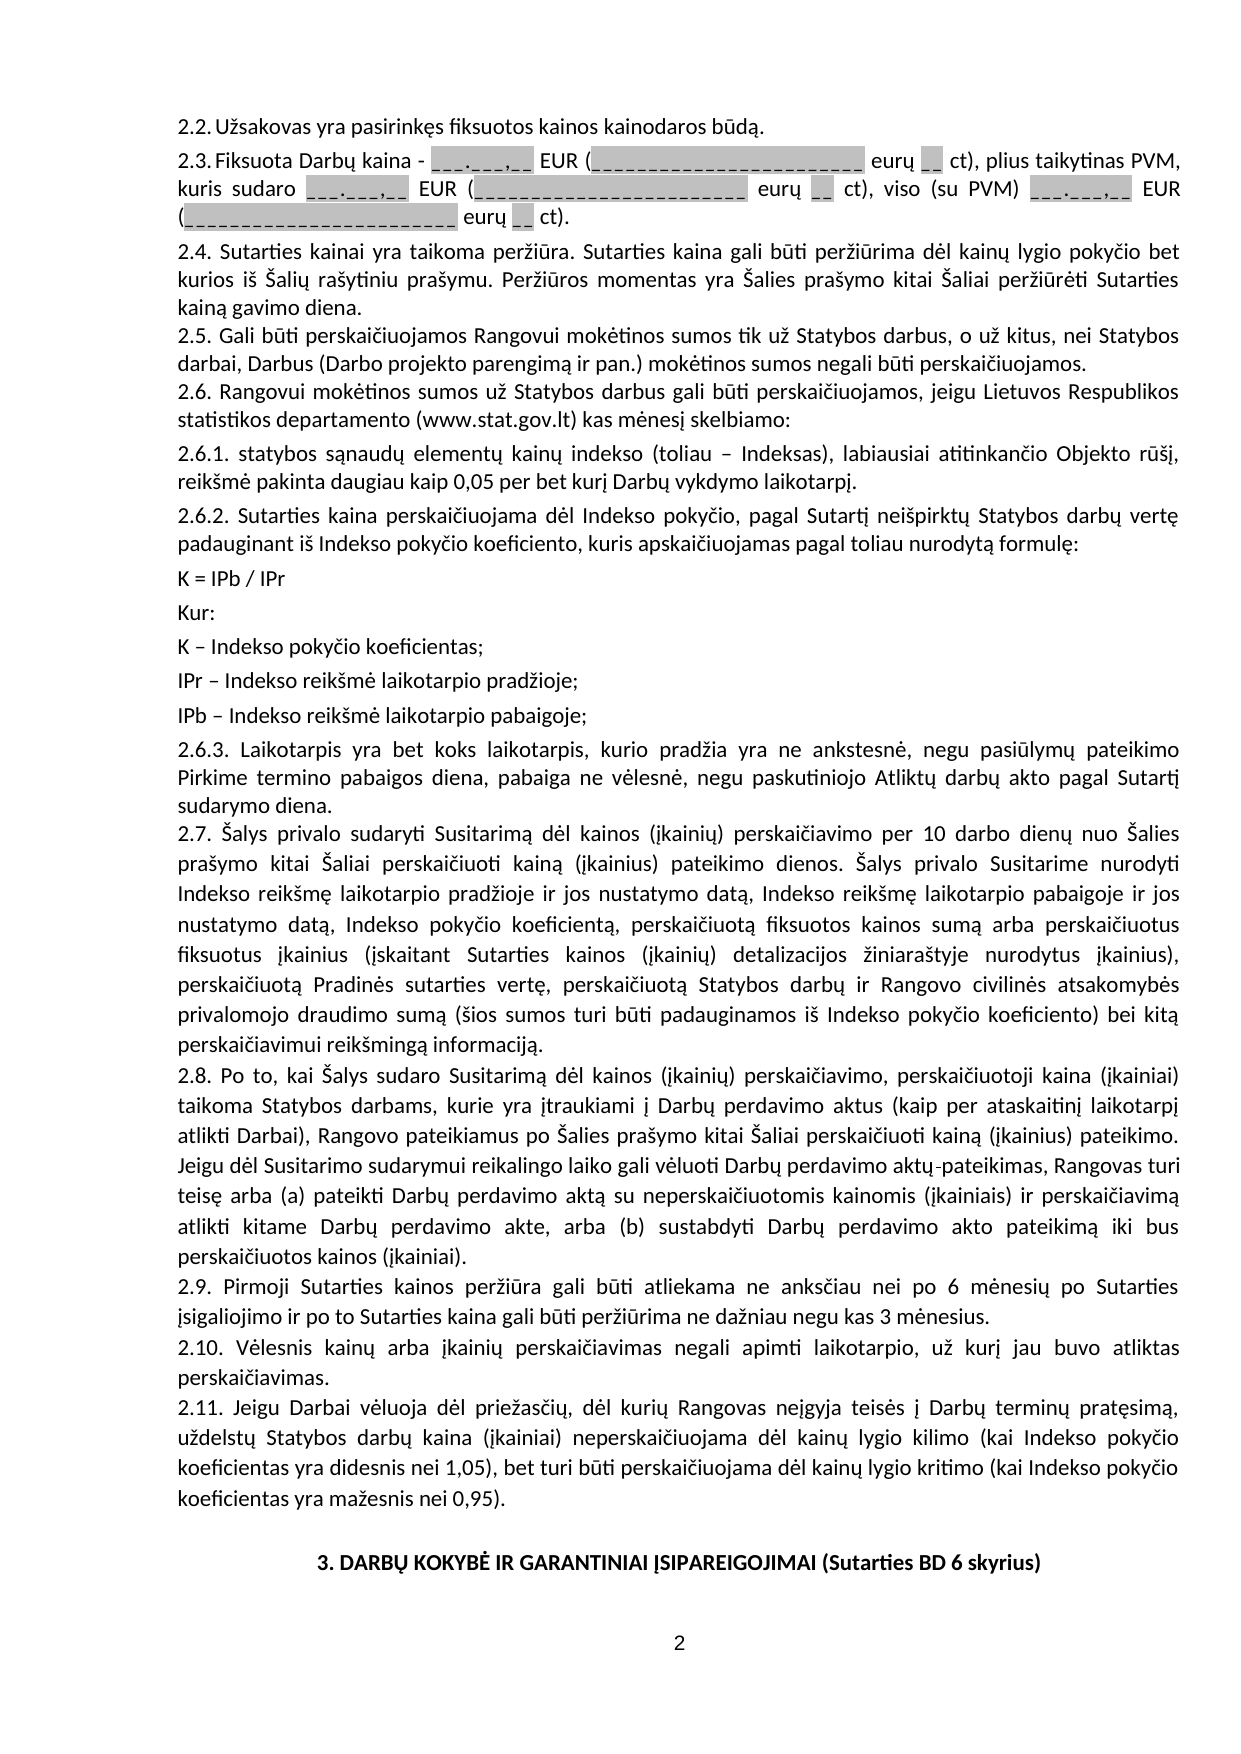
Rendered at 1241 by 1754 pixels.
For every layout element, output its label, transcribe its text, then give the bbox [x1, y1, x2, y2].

text 2.4. Sutarties kainai yra taikoma peržiūra. Sutarties kaina gali būti peržiūrima dėl kainų lygio pokyčio bet kurios iš Šalių rašytiniu prašymu. Peržiūros momentas yra Šalies prašymo kitai Šaliai peržiūrėti Sutarties kainą gavimo diena. [177, 237, 1181, 321]
text IPb – Indekso reikšmė laikotarpio pabaigoje; [177, 701, 1181, 729]
text 2.10. Vėlesnis kainų arba įkainių perskaičiavimas negali apimti laikotarpio, už kurį jau buvo atliktas perskaičiavimas. [177, 1333, 1181, 1391]
text 2.6.2. Sutarties kaina perskaičiuojama dėl Indekso pokyčio, pagal Sutartį neišpirktų Statybos darbų vertę padauginant iš Indekso pokyčio koeficiento, kuris apskaičiuojamas pagal toliau nurodytą formulę: [177, 501, 1181, 557]
list Fiksuota Darbų kaina - ___.___,__ EUR (________________________ eurų __ ct), plius taikytinas PVM, kuris sudaro ___.___,__ EUR (________________________ eurų __ ct), viso (su PVM) ___.___,__ EUR (________________________ eurų __ ct). [177, 146, 1181, 231]
text 2.7. Šalys privalo sudaryti Susitarimą dėl kainos (įkainių) perskaičiavimo per 10 darbo dienų nuo Šalies prašymo kitai Šaliai perskaičiuoti kainą (įkainius) pateikimo dienos. Šalys privalo Susitarime nurodyti Indekso reikšmę laikotarpio pradžioje ir jos nustatymo datą, Indekso reikšmę laikotarpio pabaigoje ir jos nustatymo datą, Indekso pokyčio koeficientą, perskaičiuotą fiksuotos kainos sumą arba perskaičiuotus fiksuotus įkainius (įskaitant Sutarties kainos (įkainių) detalizacijos žiniaraštyje nurodytus įkainius), perskaičiuotą Pradinės sutarties vertę, perskaičiuotą Statybos darbų ir Rangovo civilinės atsakomybės privalomojo draudimo sumą (šios sumos turi būti padauginamos iš Indekso pokyčio koeficiento) bei kitą perskaičiavimui reikšmingą informaciją. [177, 819, 1181, 1059]
text 2.6.1. statybos sąnaudų elementų kainų indekso (toliau – Indeksas), labiausiai atitinkančio Objekto rūšį, reikšmė pakinta daugiau kaip 0,05 per bet kurį Darbų vykdymo laikotarpį. [177, 439, 1181, 495]
text 2.6.3. Laikotarpis yra bet koks laikotarpis, kurio pradžia yra ne ankstesnė, negu pasiūlymų pateikimo Pirkime termino pabaigos diena, pabaiga ne vėlesnė, negu paskutiniojo Atliktų darbų akto pagal Sutartį sudarymo diena. [177, 735, 1181, 819]
text K = IPb / IPr [177, 564, 1181, 592]
list 2.5. Gali būti perskaičiuojamos Rangovui mokėtinos sumos tik už Statybos darbus, o už kitus, nei Statybos darbai, Darbus (Darbo projekto parengimą ir pan.) mokėtinos sumos negali būti perskaičiuojamos. [177, 321, 1181, 377]
text 2.11. Jeigu Darbai vėluoja dėl priežasčių, dėl kurių Rangovas neįgyja teisės į Darbų terminų pratęsimą, uždelstų Statybos darbų kaina (įkainiai) neperskaičiuojama dėl kainų lygio kilimo (kai Indekso pokyčio koeficientas yra didesnis nei 1,05), bet turi būti perskaičiuojama dėl kainų lygio kritimo (kai Indekso pokyčio koeficientas yra mažesnis nei 0,95). [177, 1393, 1181, 1512]
text 2.6. Rangovui mokėtinos sumos už Statybos darbus gali būti perskaičiuojamos, jeigu Lietuvos Respublikos statistikos departamento (www.stat.gov.lt) kas mėnesį skelbiamo: [177, 377, 1181, 433]
text IPr – Indekso reikšmė laikotarpio pradžioje; [177, 667, 1181, 694]
text 2.8. Po to, kai Šalys sudaro Susitarimą dėl kainos (įkainių) perskaičiavimo, perskaičiuotoji kaina (įkainiai) taikoma Statybos darbams, kurie yra įtraukiami į Darbų perdavimo aktus (kaip per ataskaitinį laikotarpį atlikti Darbai), Rangovo pateikiamus po Šalies prašymo kitai Šaliai perskaičiuoti kainą (įkainius) pateikimo. Jeigu dėl Susitarimo sudarymui reikalingo laiko gali vėluoti Darbų perdavimo aktų pateikimas, Rangovas turi teisę arba (a) pateikti Darbų perdavimo aktą su neperskaičiuotomis kainomis (įkainiais) ir perskaičiavimą atlikti kitame Darbų perdavimo akte, arba (b) sustabdyti Darbų perdavimo akto pateikimą iki bus perskaičiuotos kainos (įkainiai). [177, 1061, 1181, 1270]
text K – Indekso pokyčio koeficientas; [177, 632, 1181, 660]
text 2.9. Pirmoji Sutarties kainos peržiūra gali būti atliekama ne anksčiau nei po 6 mėnesių po Sutarties įsigaliojimo ir po to Sutarties kaina gali būti peržiūrima ne dažniau negu kas 3 mėnesius. [177, 1272, 1181, 1331]
text 3. DARBŲ KOKYBĖ IR GARANTINIAI ĮSIPAREIGOJIMAI (Sutarties BD 6 skyrius) [177, 1548, 1181, 1576]
text Kur: [177, 598, 1181, 626]
list Užsakovas yra pasirinkęs fiksuotos kainos kainodaros būdą. [177, 112, 1181, 140]
